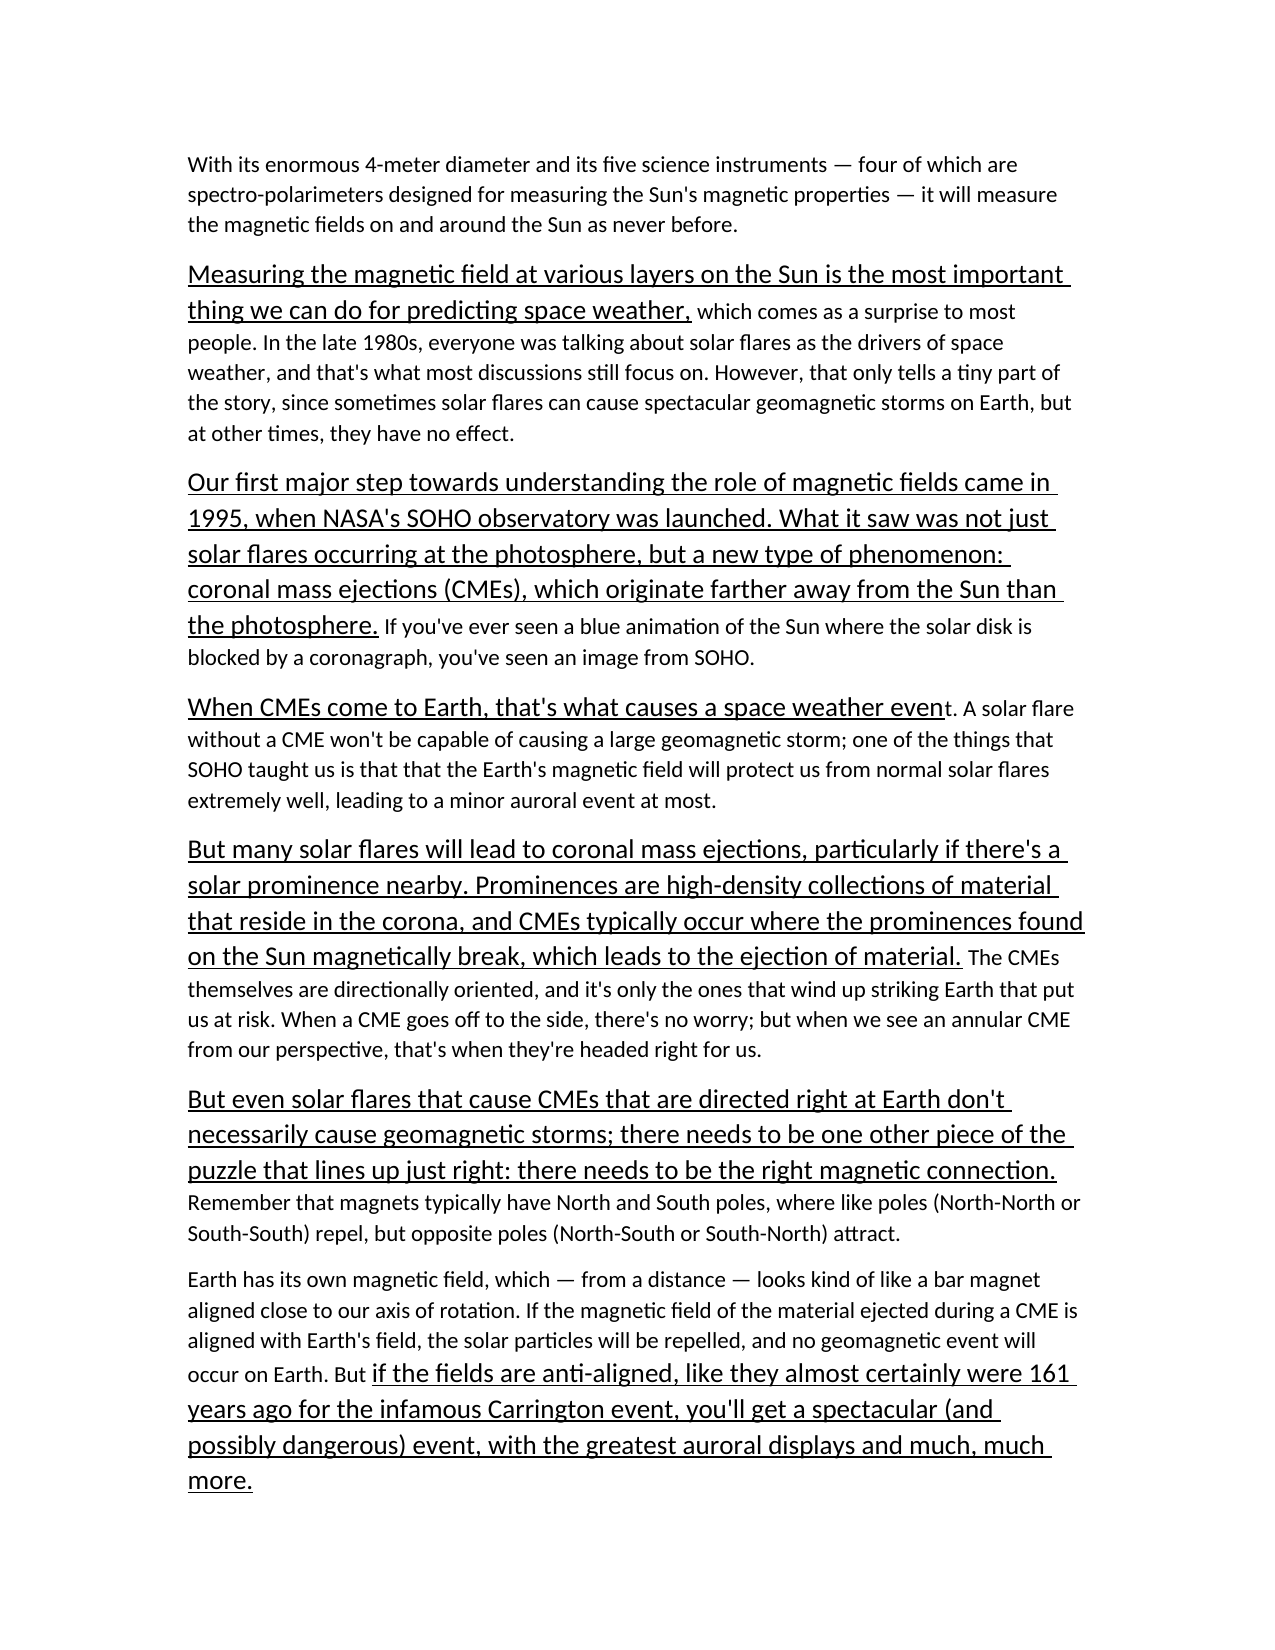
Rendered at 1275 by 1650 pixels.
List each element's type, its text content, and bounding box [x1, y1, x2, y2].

text But even solar flares that cause CMEs that are directed right at Earth don't necessarily cause geomagnetic storms; there needs to be one other piece of the puzzle that lines up just right: there needs to be the right magnetic connection. Remember that magnets typically have North and South poles, where like poles (North-North or South-South) repel, but opposite poles (North-South or South-North) attract. [187, 1082, 1087, 1247]
text Measuring the magnetic field at various layers on the Sun is the most important thing we can do for predicting space weather, which comes as a surprise to most people. In the late 1980s, everyone was talking about solar flares as the drivers of space weather, and that's what most discussions still focus on. However, that only tells a tiny part of the story, since sometimes solar flares can cause spectacular geomagnetic storms on Earth, but at other times, they have no effect. [187, 257, 1087, 447]
text But many solar flares will lead to coronal mass ejections, particularly if there's a solar prominence nearby. Prominences are high-density collections of material that reside in the corona, and CMEs typically occur where the prominences found on the Sun magnetically break, which leads to the ejection of material. The CMEs themselves are directionally oriented, and it's only the ones that wind up striking Earth that put us at risk. When a CME goes off to the side, there's no worry; but when we see an annular CME from our perspective, that's when they're headed right for us. [187, 833, 1087, 1063]
text When CMEs come to Earth, that's what causes a space weather event. A solar flare without a CME won't be capable of causing a large geomagnetic storm; one of the things that SOHO taught us is that that the Earth's magnetic field will protect us from normal solar flares extremely well, leading to a minor auroral event at most. [187, 690, 1087, 814]
text Earth has its own magnetic field, which — from a distance — looks kind of like a bar magnet aligned close to our axis of rotation. If the magnetic field of the material ejected during a CME is aligned with Earth's field, the solar particles will be repelled, and no geomagnetic event will occur on Earth. But if the fields are anti-aligned, like they almost certainly were 161 years ago for the infamous Carrington event, you'll get a spectacular (and possibly dangerous) event, with the greatest auroral displays and much, much more. [187, 1266, 1087, 1497]
text Our first major step towards understanding the role of magnetic fields came in 1995, when NASA's SOHO observatory was launched. What it saw was not just solar flares occurring at the photosphere, but a new type of phenomenon: coronal mass ejections (CMEs), which originate farther away from the Sun than the photosphere. If you've ever seen a blue animation of the Sun where the solar disk is blocked by a coronagraph, you've seen an image from SOHO. [187, 466, 1087, 671]
text With its enormous 4-meter diameter and its five science instruments — four of which are spectro-polarimeters designed for measuring the Sun's magnetic properties — it will measure the magnetic fields on and around the Sun as never before. [187, 150, 1087, 238]
